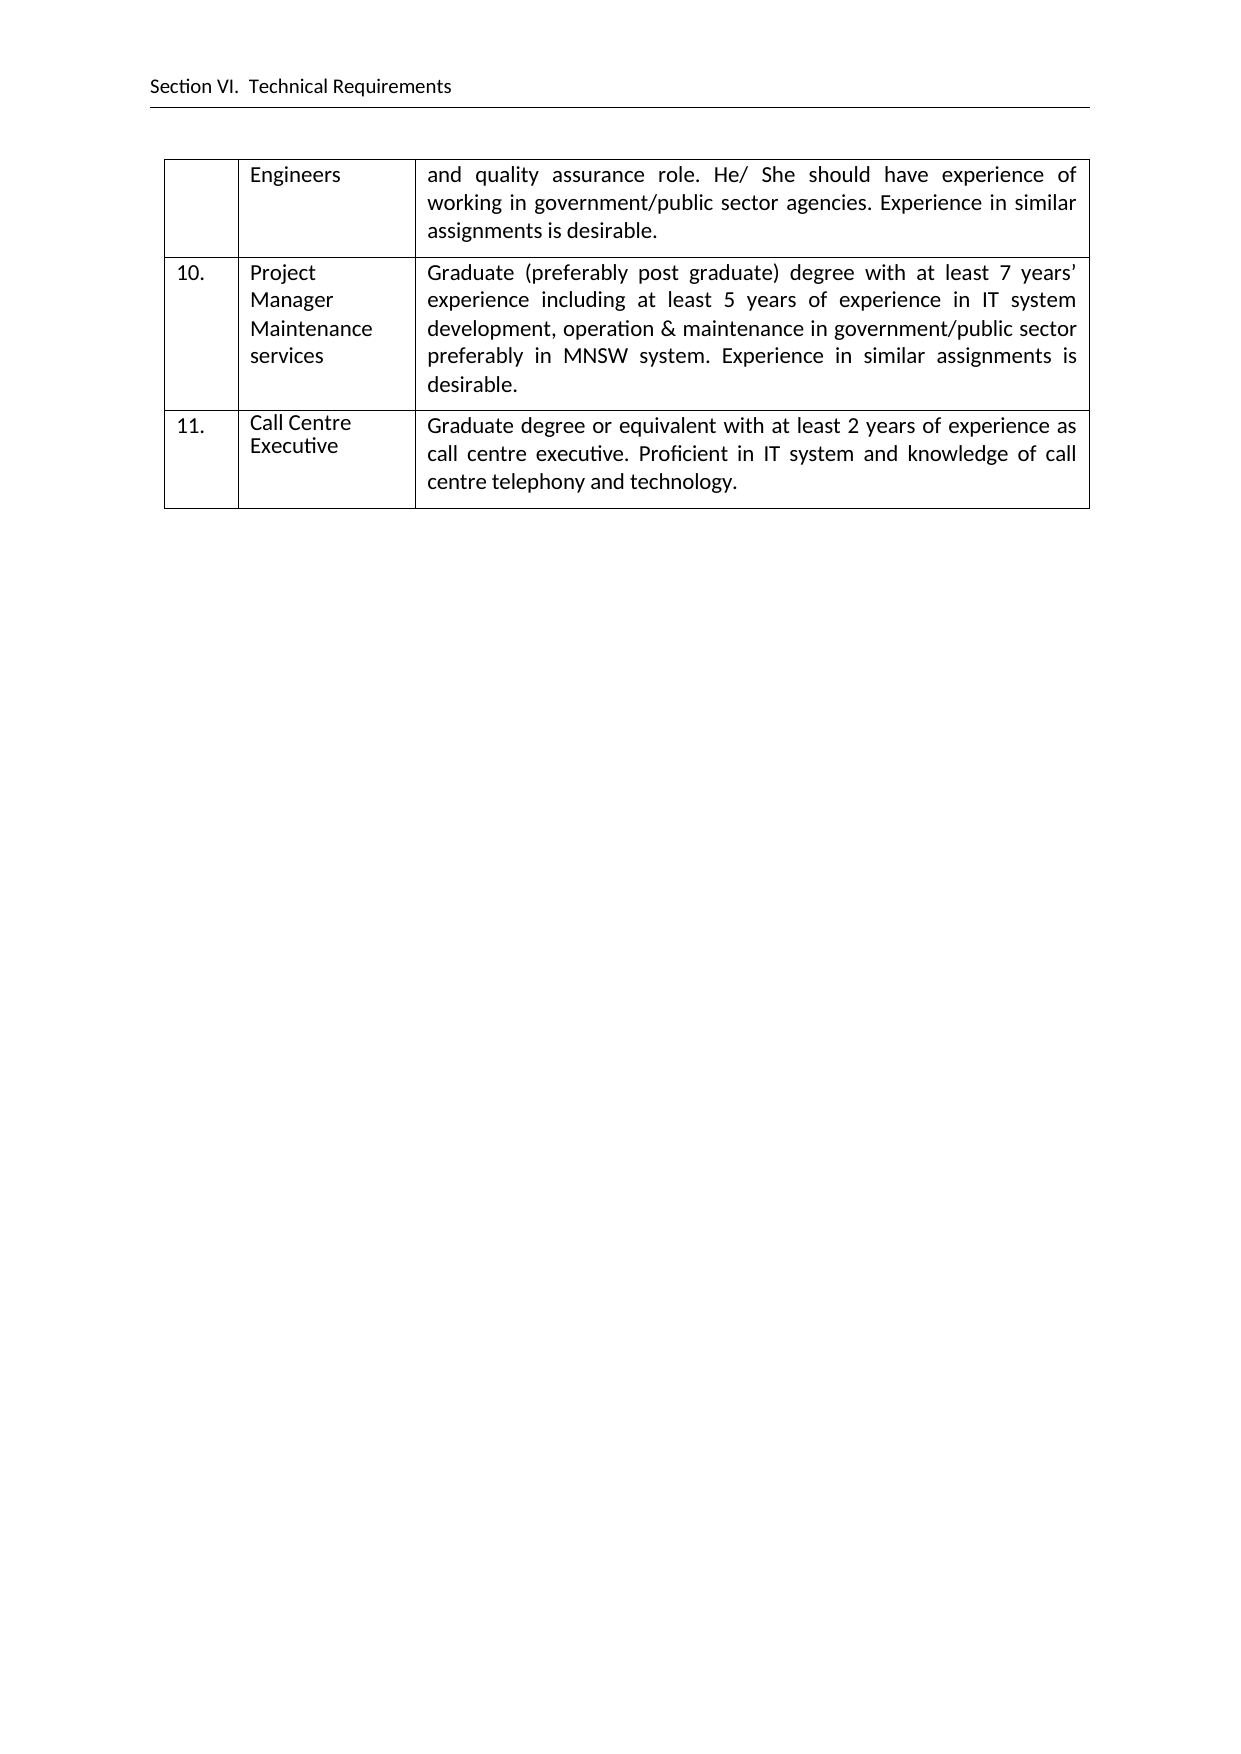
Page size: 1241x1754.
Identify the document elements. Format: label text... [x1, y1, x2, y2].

table_cell [165, 258, 238, 410]
table_cell [165, 160, 238, 257]
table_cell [416, 160, 1089, 257]
table_cell [165, 411, 238, 508]
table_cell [239, 160, 415, 257]
table_cell Graduate degree or equivalent with at least 2 years of experience as call centre executive. Proficient in IT system and knowledge of call centre telephony and technology. [416, 411, 1089, 508]
table_cell Call Centre Executive [239, 411, 415, 508]
table_cell Graduate (preferably post graduate) degree with at least 7 years’ experience including at least 5 years of experience in IT system development, operation & maintenance in government/public sector preferably in MNSW system. Experience in similar assignments is desirable. [416, 258, 1089, 410]
table_cell Project Manager Maintenance services [239, 258, 415, 410]
